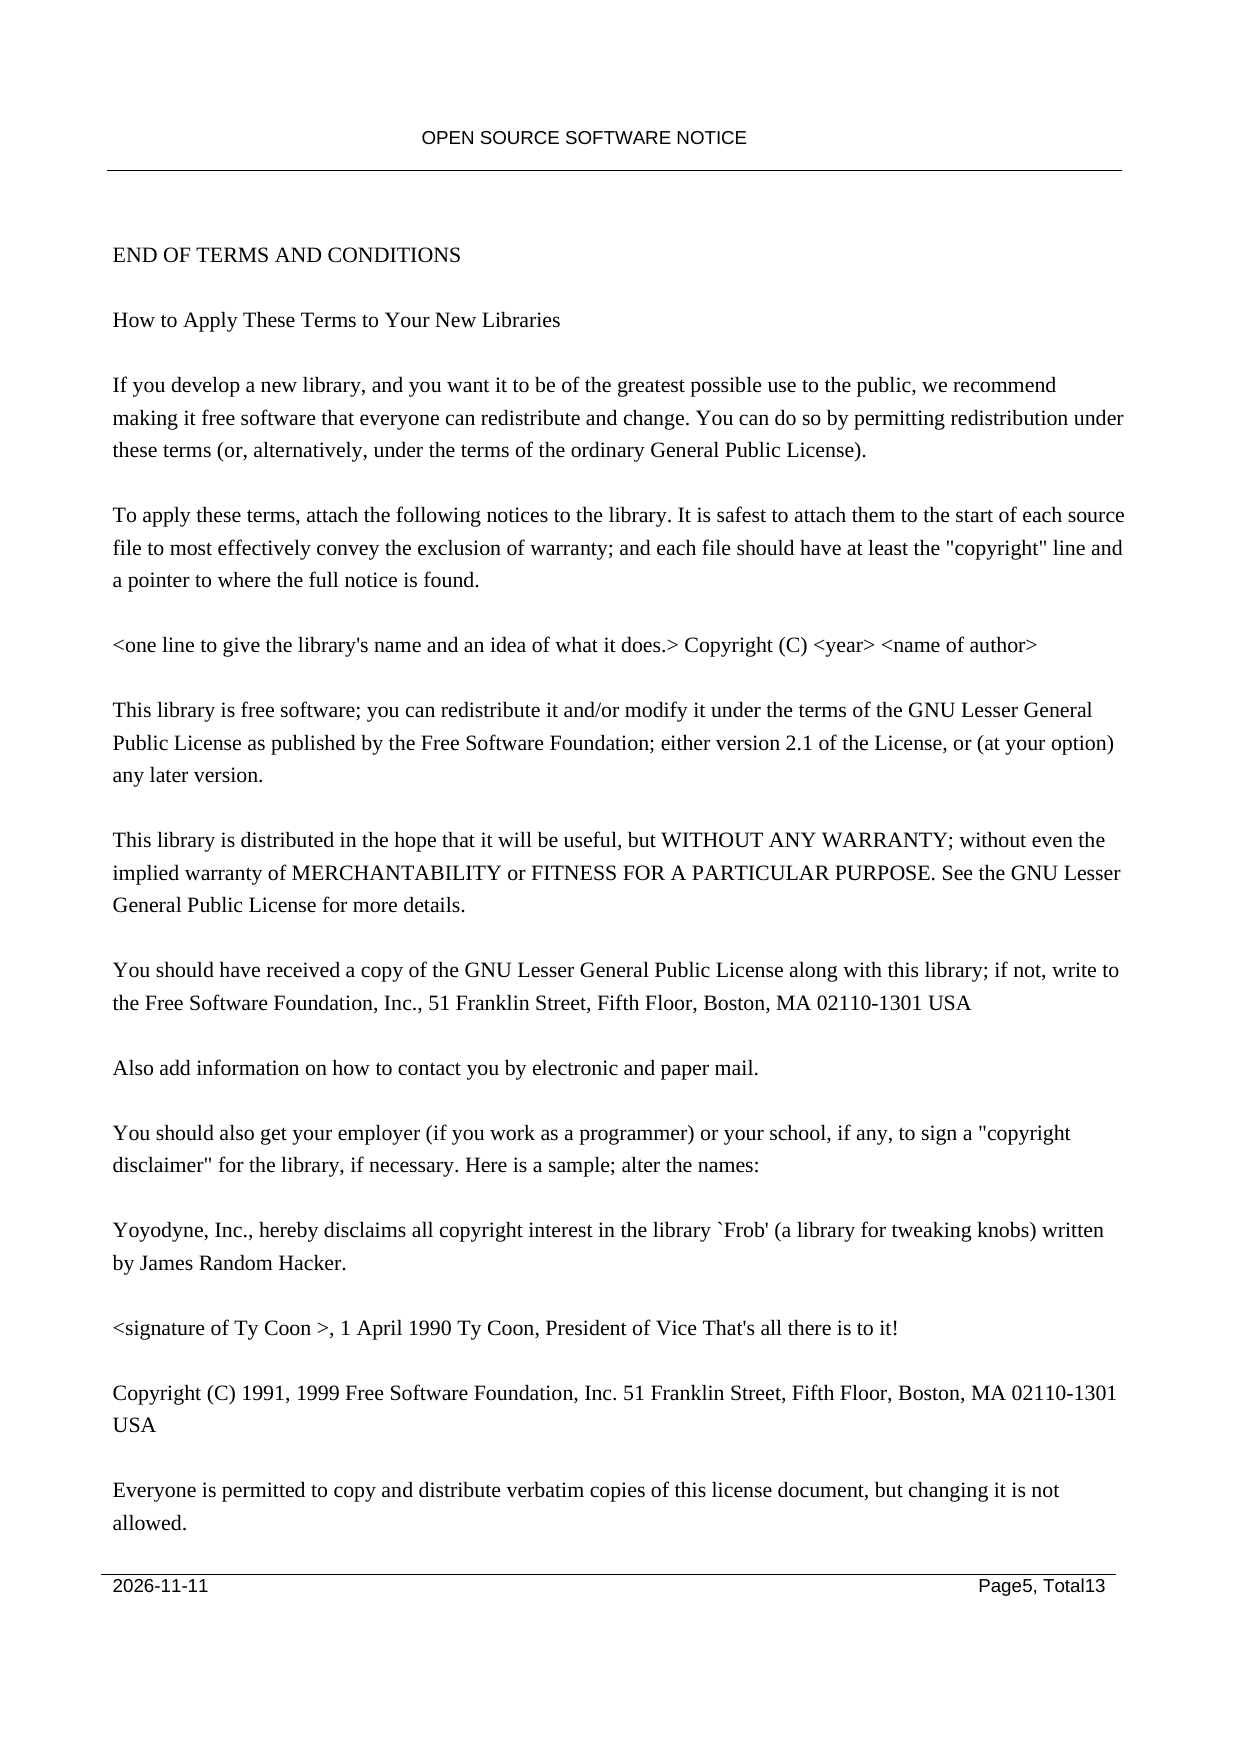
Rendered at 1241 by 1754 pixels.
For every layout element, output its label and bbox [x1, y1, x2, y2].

text [112, 206, 1128, 1539]
